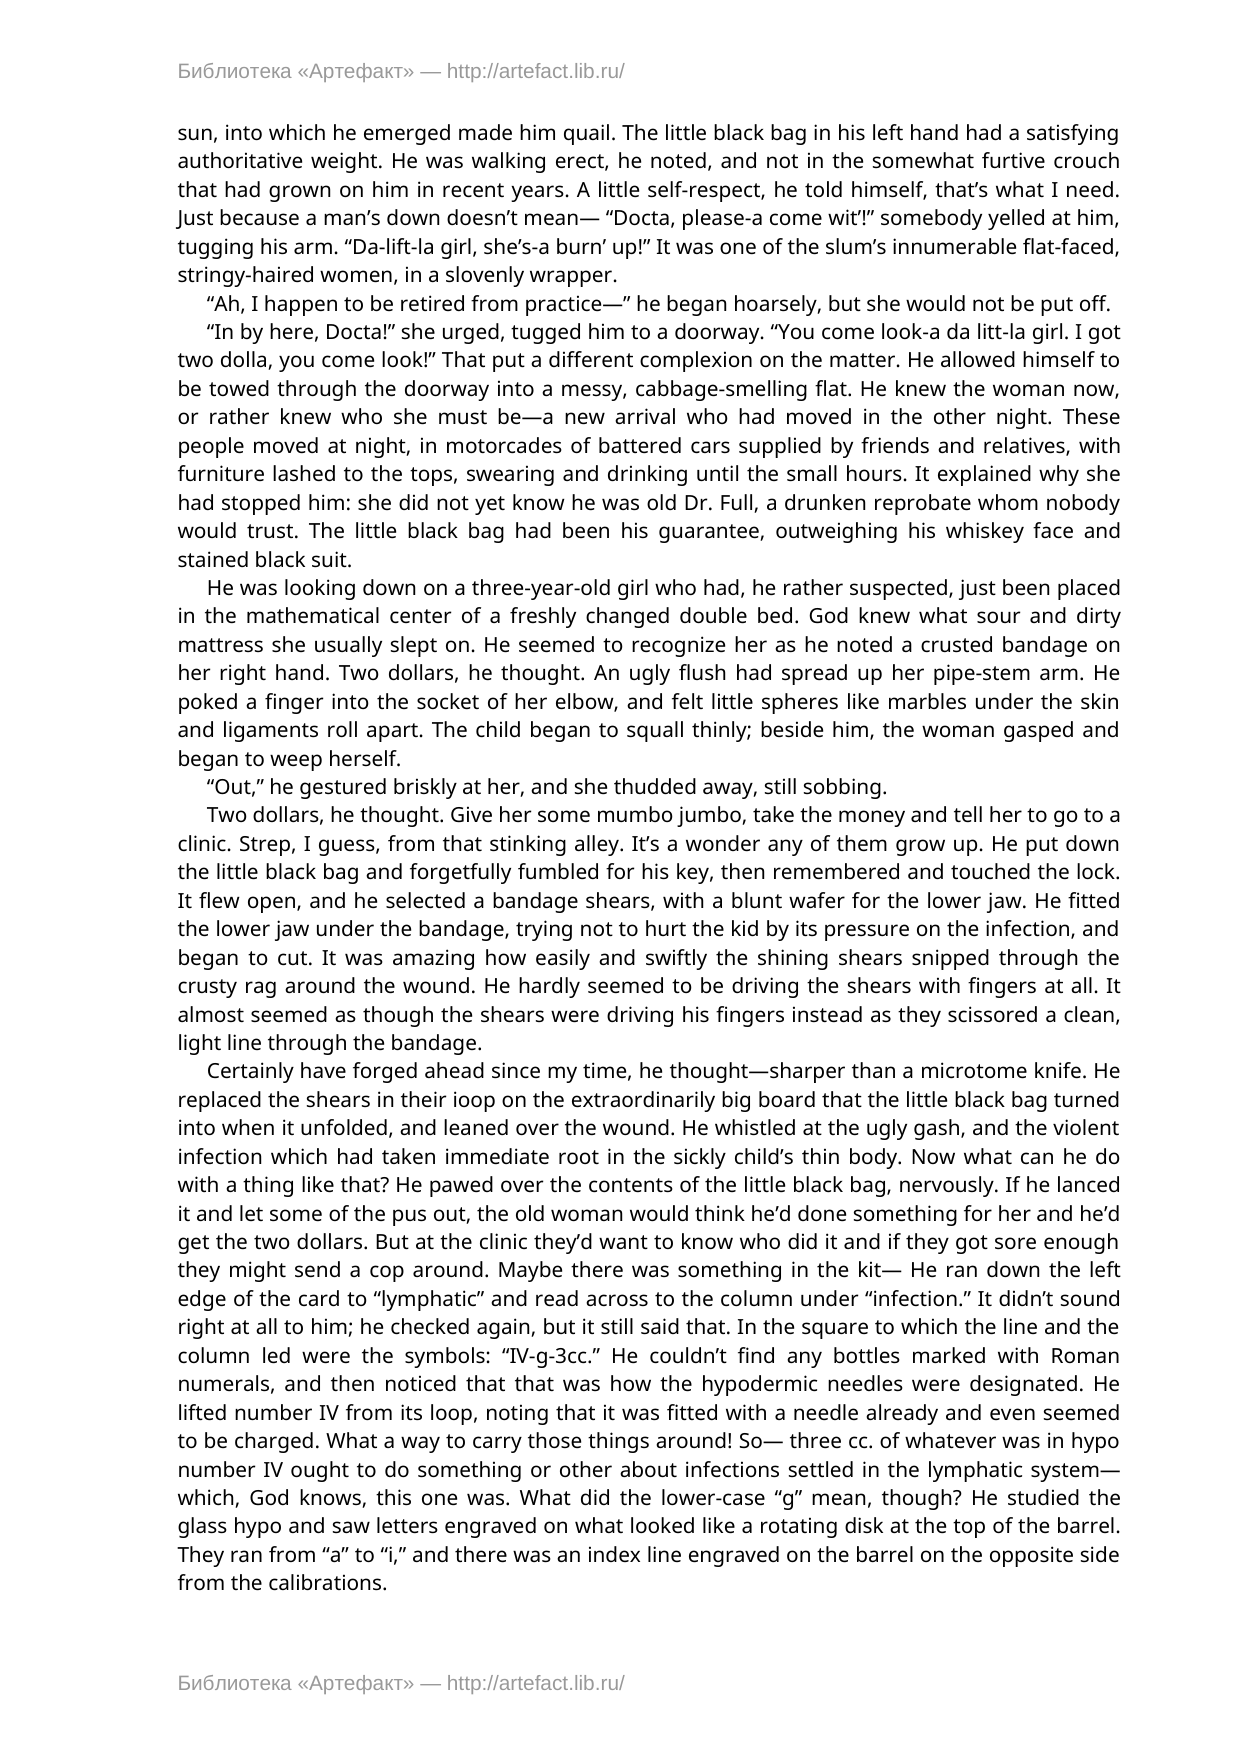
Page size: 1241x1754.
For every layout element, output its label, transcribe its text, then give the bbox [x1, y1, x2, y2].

text “Ah, I happen to be retired from practice—” he began hoarsely, but she would not be put off. [177, 289, 1122, 317]
text “In by here, Docta!” she urged, tugged him to a doorway. “You come look-a da litt-la girl. I got two dolla, you come look!” That put a different complexion on the matter. He allowed himself to be towed through the doorway into a messy, cabbage-smelling flat. He knew the woman now, or rather knew who she must be—a new arrival who had moved in the other night. These people moved at night, in motorcades of battered cars supplied by friends and relatives, with furniture lashed to the tops, swearing and drinking until the small hours. It explained why she had stopped him: she did not yet know he was old Dr. Full, a drunken reprobate whom nobody would trust. The little black bag had been his guarantee, outweighing his whiskey face and stained black suit. [177, 317, 1122, 573]
text “Out,” he gestured briskly at her, and she thudded away, still sobbing. [177, 772, 1122, 801]
text He was looking down on a three-year-old girl who had, he rather suspected, just been placed in the mathematical center of a freshly changed double bed. God knew what sour and dirty mattress she usually slept on. He seemed to recognize her as he noted a crusted bandage on her right hand. Two dollars, he thought. An ugly flush had spread up her pipe-stem arm. He poked a finger into the socket of her elbow, and felt little spheres like marbles under the skin and ligaments roll apart. The child began to squall thinly; beside him, the woman gasped and began to weep herself. [177, 573, 1122, 772]
text Certainly have forged ahead since my time, he thought—sharper than a microtome knife. He replaced the shears in their ioop on the extraordinarily big board that the little black bag turned into when it unfolded, and leaned over the wound. He whistled at the ugly gash, and the violent infection which had taken immediate root in the sickly child’s thin body. Now what can he do with a thing like that? He pawed over the contents of the little black bag, nervously. If he lanced it and let some of the pus out, the old woman would think he’d done something for her and he’d get the two dollars. But at the clinic they’d want to know who did it and if they got sore enough they might send a cop around. Maybe there was something in the kit— He ran down the left edge of the card to “lymphatic” and read across to the column under “infection.” It didn’t sound right at all to him; he checked again, but it still said that. In the square to which the line and the column led were the symbols: “IV-g-3cc.” He couldn’t find any bottles marked with Roman numerals, and then noticed that that was how the hypodermic needles were designated. He lifted number IV from its loop, noting that it was fitted with a needle already and even seemed to be charged. What a way to carry those things around! So— three cc. of whatever was in hypo number IV ought to do something or other about infections settled in the lymphatic system—which, God knows, this one was. What did the lower-case “g” mean, though? He studied the glass hypo and saw letters engraved on what looked like a rotating disk at the top of the barrel. They ran from “a” to “i,” and there was an index line engraved on the barrel on the opposite side from the calibrations. [177, 1057, 1122, 1597]
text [177, 118, 1122, 289]
text Two dollars, he thought. Give her some mumbo jumbo, take the money and tell her to go to a clinic. Strep, I guess, from that stinking alley. It’s a wonder any of them grow up. He put down the little black bag and forgetfully fumbled for his key, then remembered and touched the lock. It flew open, and he selected a bandage shears, with a blunt wafer for the lower jaw. He fitted the lower jaw under the bandage, trying not to hurt the kid by its pressure on the infection, and began to cut. It was amazing how easily and swiftly the shining shears snipped through the crusty rag around the wound. He hardly seemed to be driving the shears with fingers at all. It almost seemed as though the shears were driving his fingers instead as they scissored a clean, light line through the bandage. [177, 801, 1122, 1057]
